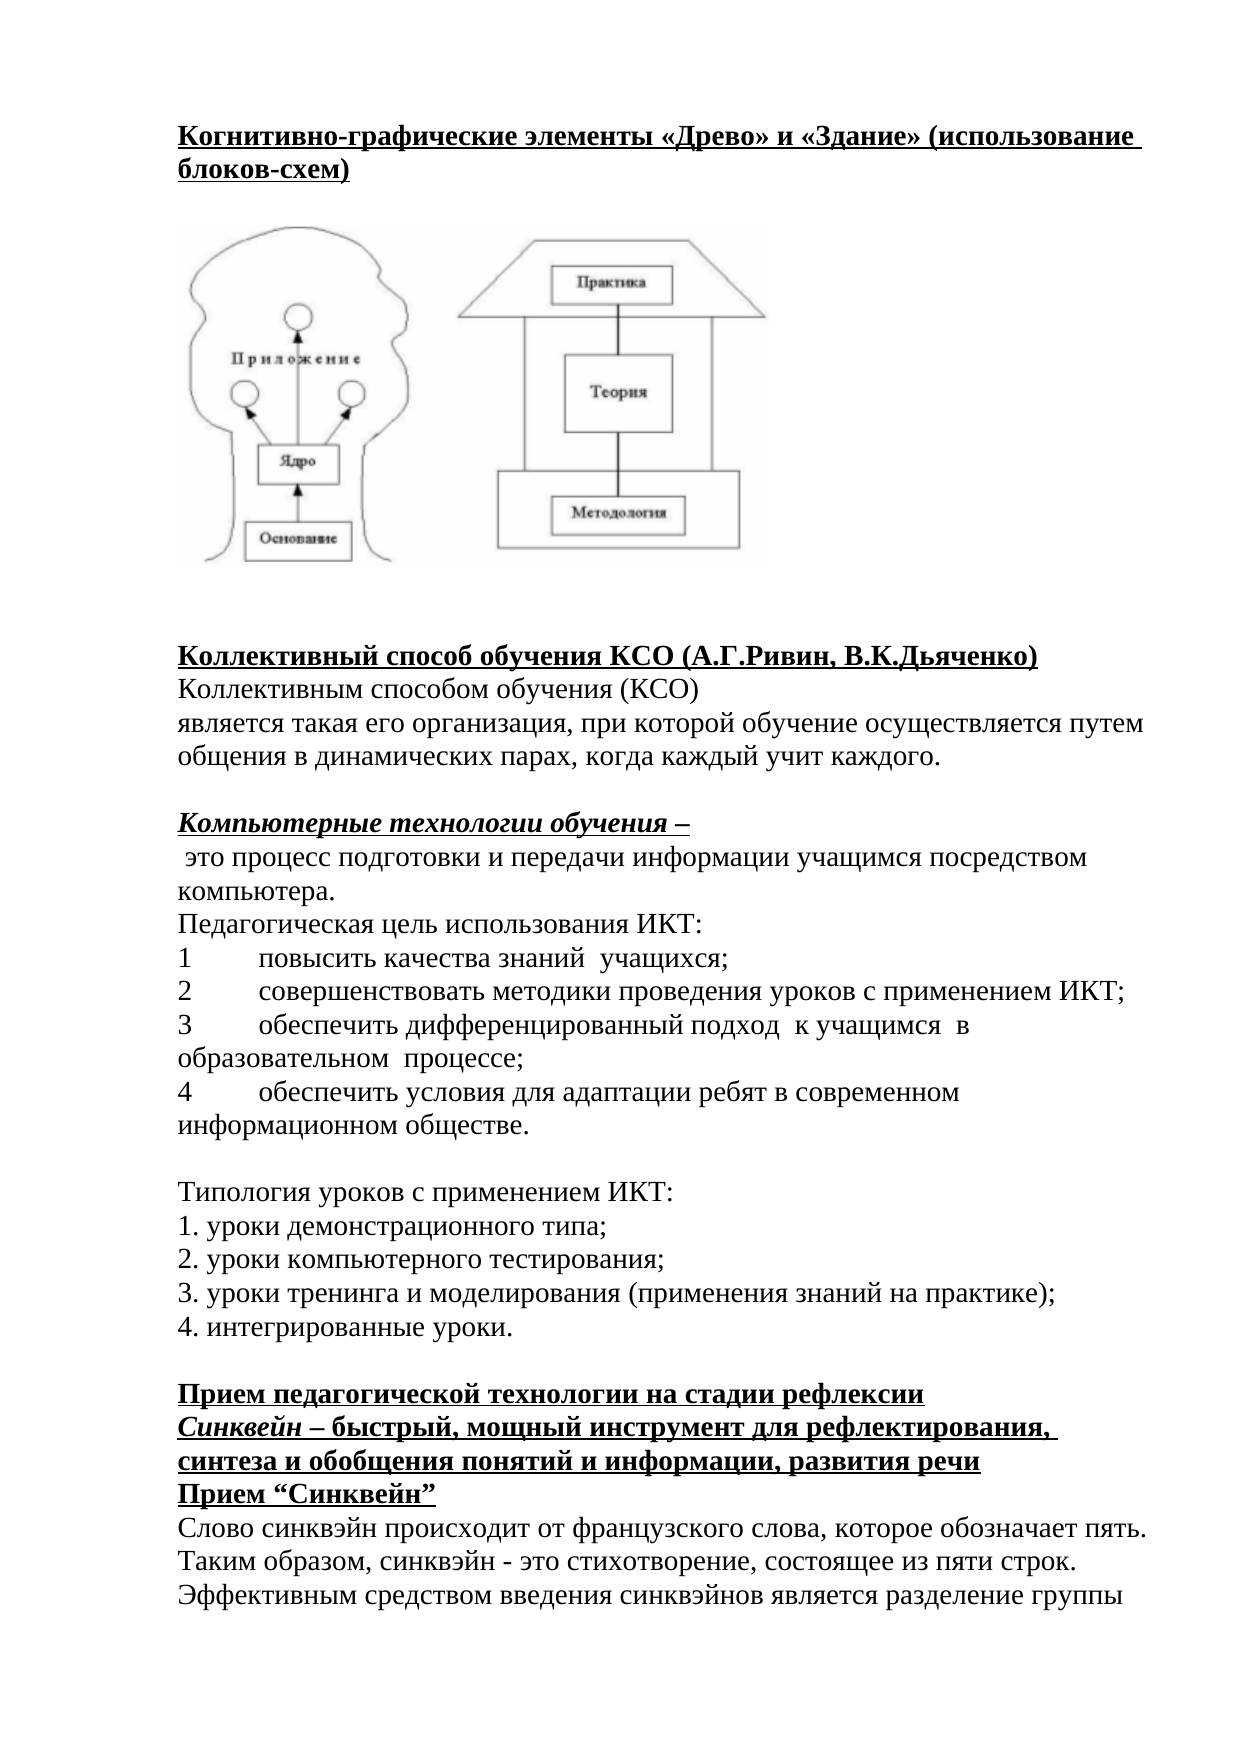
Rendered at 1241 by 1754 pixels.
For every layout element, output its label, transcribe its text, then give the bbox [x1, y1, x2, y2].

text Компьютерные технологии обучения – [177, 806, 1152, 839]
text Прием “Синквейн” [177, 1476, 1152, 1510]
list обеспечить условия для адаптации ребят в современном информационном обществе. [177, 1074, 1152, 1141]
list повысить качества знаний учащихся; [177, 940, 1152, 973]
picture [177, 218, 778, 571]
text Коллективным способом обучения (КСО) [177, 671, 1152, 705]
text Педагогическая цель использования ИКТ: [177, 906, 1152, 940]
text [177, 1510, 1152, 1611]
text это процесс подготовки и передачи информации учащимся посредством компьютера. [177, 839, 1152, 906]
text Синквейн – быстрый, мощный инструмент для рефлектирования, синтеза и обобщения понятий и информации, развития речи [177, 1409, 1152, 1476]
list совершенствовать методики проведения уроков с применением ИКТ; [177, 973, 1152, 1007]
text 3. уроки тренинга и моделирования (применения знаний на практике); [177, 1275, 1152, 1309]
text является такая его организация, при которой обучение осуществляется путем общения в динамических парах, когда каждый учит каждого. [177, 705, 1152, 772]
text 4. интегрированные уроки. [177, 1309, 1152, 1342]
text Коллективный способ обучения КСО (А.Г.Ривин, В.К.Дьяченко) [177, 638, 1152, 671]
text Прием педагогической технологии на стадии рефлексии [177, 1376, 1152, 1409]
text 2. уроки компьютерного тестирования; [177, 1242, 1152, 1275]
text Когнитивно-графические элементы «Древо» и «Здание» (использование блоков-схем) [177, 118, 1152, 185]
text Типология уроков с применением ИКТ: [177, 1174, 1152, 1208]
list обеспечить дифференцированный подход к учащимся в образовательном процессе; [177, 1007, 1152, 1074]
text 1. уроки демонстрационного типа; [177, 1208, 1152, 1242]
